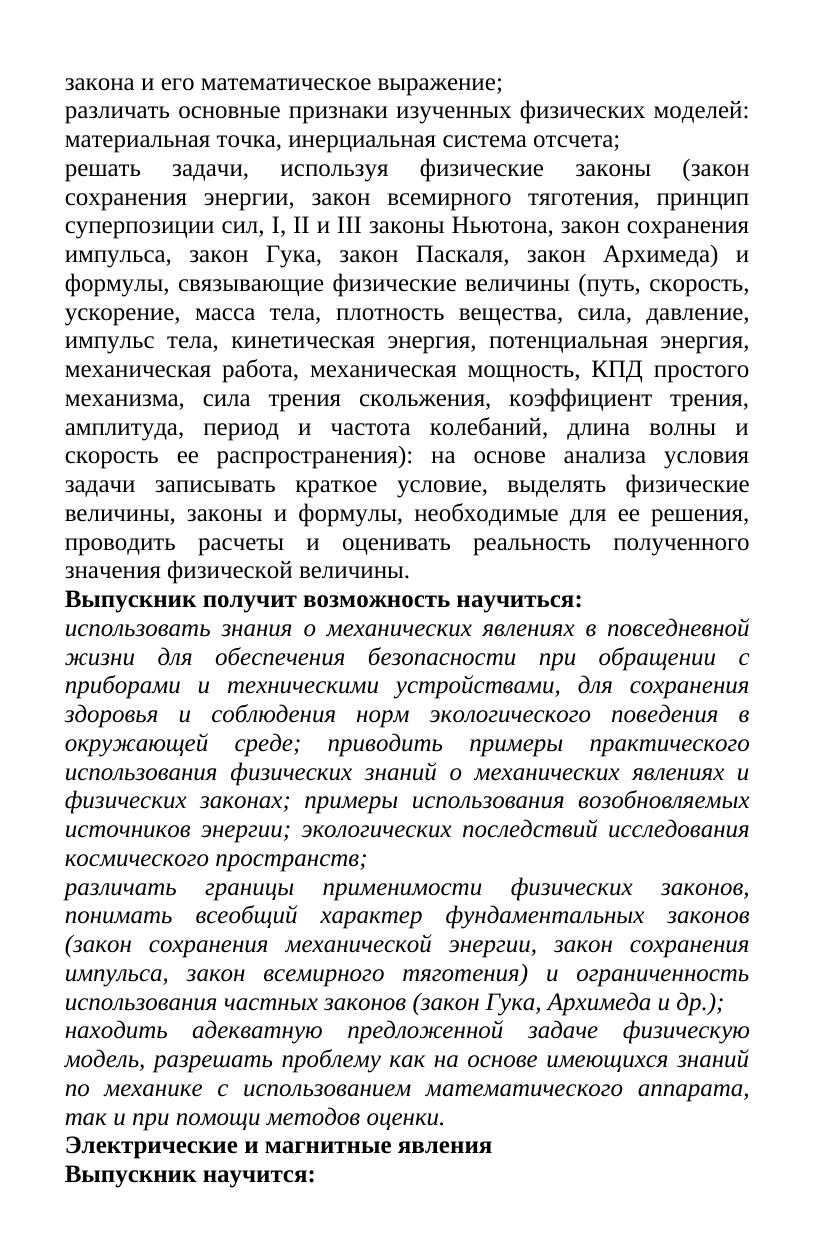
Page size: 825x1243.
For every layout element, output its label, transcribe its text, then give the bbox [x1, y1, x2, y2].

text находить адекватную предложенной задаче физическую модель, разрешать проблему как на основе имеющихся знаний по механике с использованием математического аппарата, так и при помощи методов оценки. [64, 1015, 750, 1130]
text решать задачи, используя физические законы (закон сохранения энергии, закон всемирного тяготения, принцип суперпозиции сил, I, II и III законы Ньютона, закон сохранения импульса, закон Гука, закон Паскаля, закон Архимеда) и формулы, связывающие физические величины (путь, скорость, ускорение, масса тела, плотность вещества, сила, давление, импульс тела, кинетическая энергия, потенциальная энергия, механическая работа, механическая мощность, КПД простого механизма, сила трения скольжения, коэффициент трения, амплитуда, период и частота колебаний, длина волны и скорость ее распространения): на основе анализа условия задачи записывать краткое условие, выделять физические величины, законы и формулы, необходимые для ее решения, проводить расчеты и оценивать реальность полученного значения физической величины. [64, 153, 750, 584]
text Электрические и магнитные явления [20, 1130, 750, 1159]
text использовать знания о механических явлениях в повседневной жизни для обеспечения безопасности при обращении с приборами и техническими устройствами, для сохранения здоровья и соблюдения норм экологического поведения в окружающей среде; приводить примеры практического использования физических знаний о механических явлениях и физических законах; примеры использования возобновляемых источников энергии; экологических последствий исследования космического пространств; [64, 613, 750, 872]
text Выпускник получит возможность научиться: [20, 584, 750, 613]
text различать границы применимости физических законов, понимать всеобщий характер фундаментальных законов (закон сохранения механической энергии, закон сохранения импульса, закон всемирного тяготения) и ограниченность использования частных законов (закон Гука, Архимеда и др.); [64, 872, 750, 1015]
text различать основные признаки изученных физических моделей: материальная точка, инерциальная система отсчета; [64, 95, 750, 153]
text Выпускник научится: [20, 1159, 750, 1188]
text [64, 67, 750, 95]
